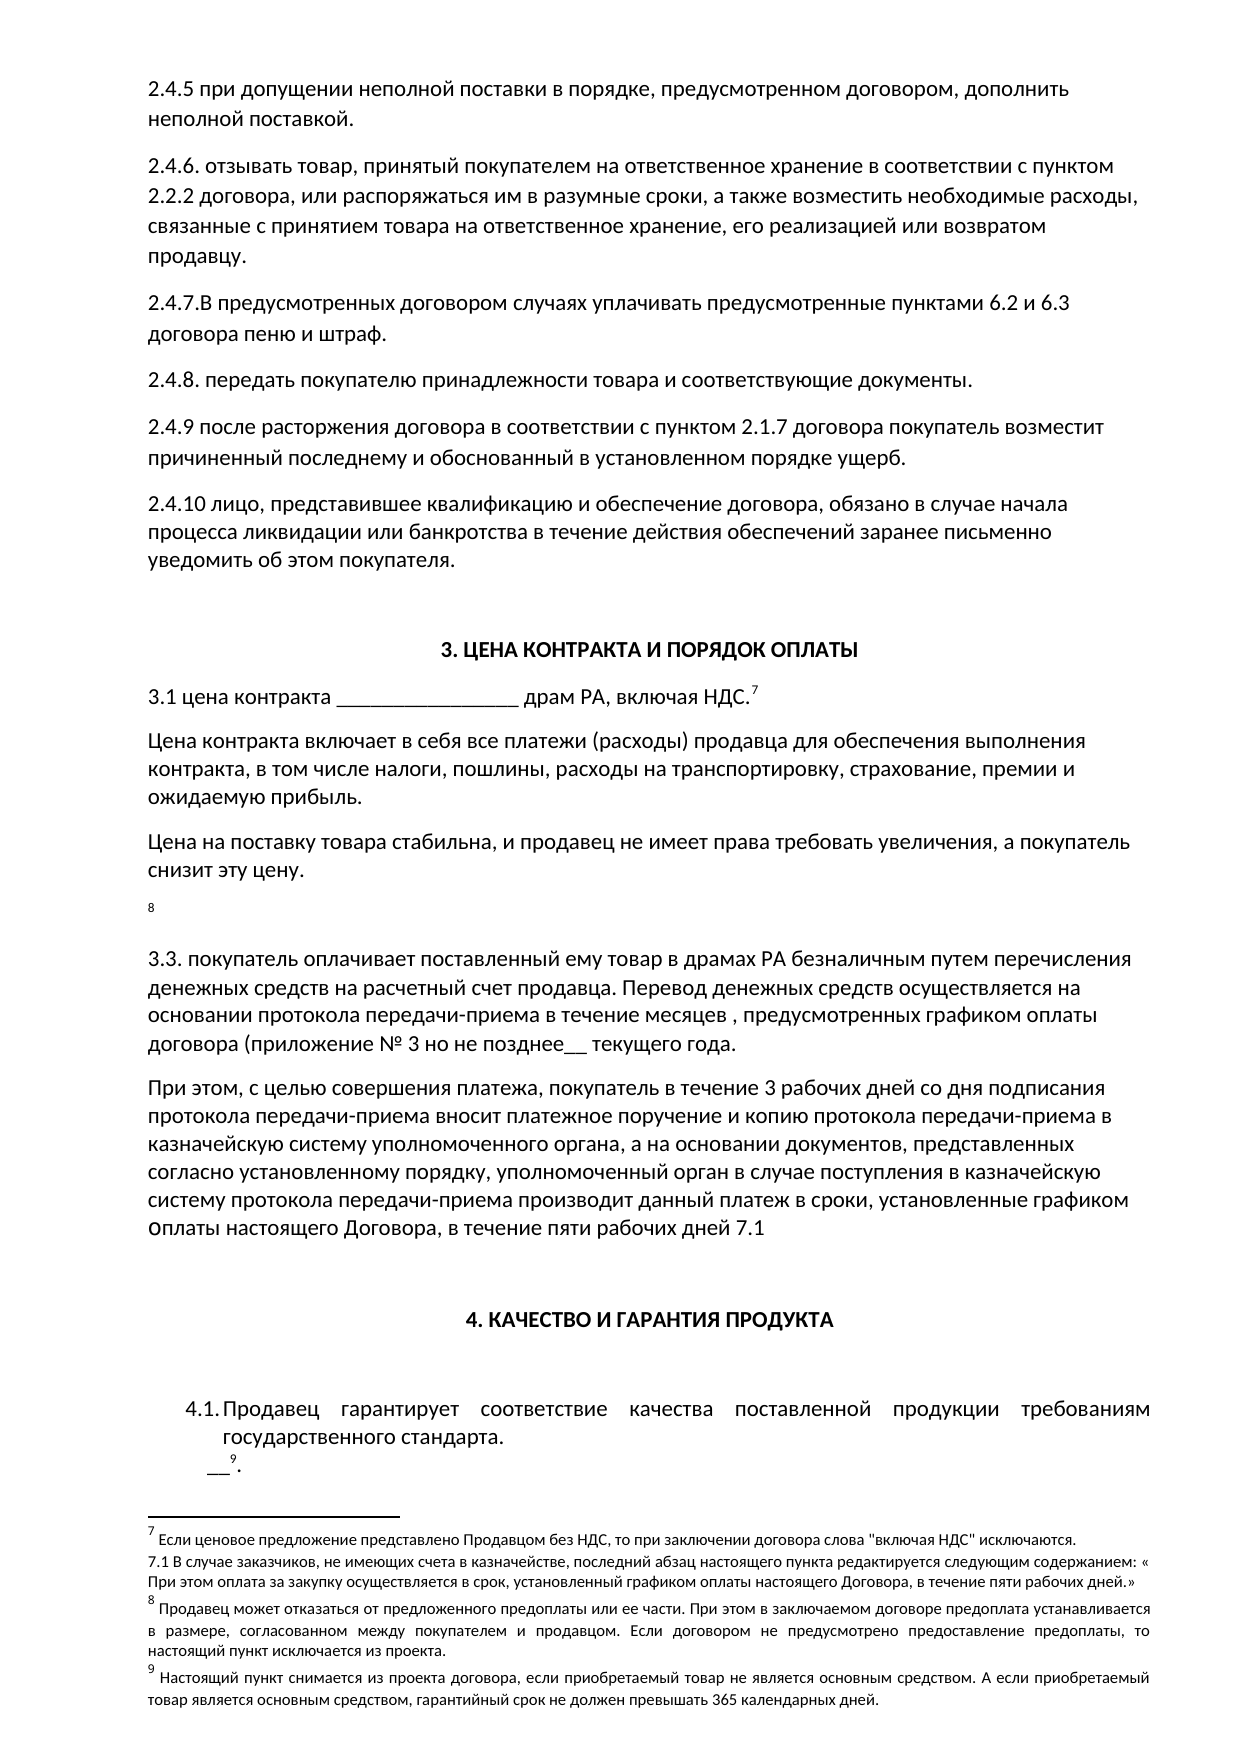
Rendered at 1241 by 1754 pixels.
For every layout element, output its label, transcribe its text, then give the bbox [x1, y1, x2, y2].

text 3.1 цена контракта ________________ драм РА, включая НДС. [148, 682, 1152, 710]
text Цена контракта включает в себя все платежи (расходы) продавца для обеспечения выполнения контракта, в том числе налоги, пошлины, расходы на транспортировку, страхование, премии и ожидаемую прибыль. [148, 726, 1152, 811]
text 2.4.8. передать покупателю принадлежности товара и соответствующие документы. [148, 366, 1152, 393]
text 2.4.6. отзывать товар, принятый покупателем на ответственное хранение в соответствии с пунктом 2.2.2 договора, или распоряжаться им в разумные сроки, а также возместить необходимые расходы, связанные с принятием товара на ответственное хранение, его реализацией или возвратом продавцу. [148, 151, 1152, 269]
text 2.4.7.В предусмотренных договором случаях уплачивать предусмотренные пунктами 6.2 и 6.3 договора пеню и штраф. [148, 288, 1152, 347]
text При этом, с целью совершения платежа, покупатель в течение 3 рабочих дней со дня подписания протокола передачи-приема вносит платежное поручение и копию протокола передачи-приема в казначейскую систему уполномоченного органа, а на основании документов, представленных согласно установленному порядку, уполномоченный орган в случае поступления в казначейскую систему протокола передачи-приема производит данный платеж в сроки, установленные графиком օплаты настоящего Договора, в течение пяти рабочих дней 7.1 [148, 1073, 1152, 1241]
text Цена на поставку товара стабильна, и продавец не имеет права требовать увеличения, а покупатель снизит эту цену. [148, 827, 1152, 883]
text 2.4.9 после расторжения договора в соответствии с пунктом 2.1.7 договора покупатель возместит причиненный последнему и обоснованный в установленном порядке ущерб. [148, 412, 1152, 471]
text 3. ЦЕНА КОНТРАКТА И ПОРЯДОК ОПЛАТЫ [148, 635, 1152, 663]
text 3.3. покупатель оплачивает поставленный ему товар в драмах РА безналичным путем перечисления денежных средств на расчетный счет продавца. Перевод денежных средств осуществляется на основании протокола передачи-приема в течение месяцев , предусмотренных графиком оплаты договора (приложение № 3 но не позднее__ текущего года. [148, 944, 1152, 1057]
text 2.4.5 при допущении неполной поставки в порядке, предусмотренном договором, дополнить неполной поставкой. [148, 74, 1152, 132]
text __. [148, 1450, 1152, 1478]
list Продавец гарантирует соответствие качества поставленной продукции требованиям государственного стандарта. [185, 1394, 1152, 1450]
text 2.4.10 лицо, представившее квалификацию и обеспечение договора, обязано в случае начала процесса ликвидации или банкротства в течение действия обеспечений заранее письменно уведомить об этом покупателя. [148, 489, 1152, 573]
text 4. КАЧЕСТВО И ГАРАНТИЯ ПРОДУКТА [148, 1305, 1152, 1333]
